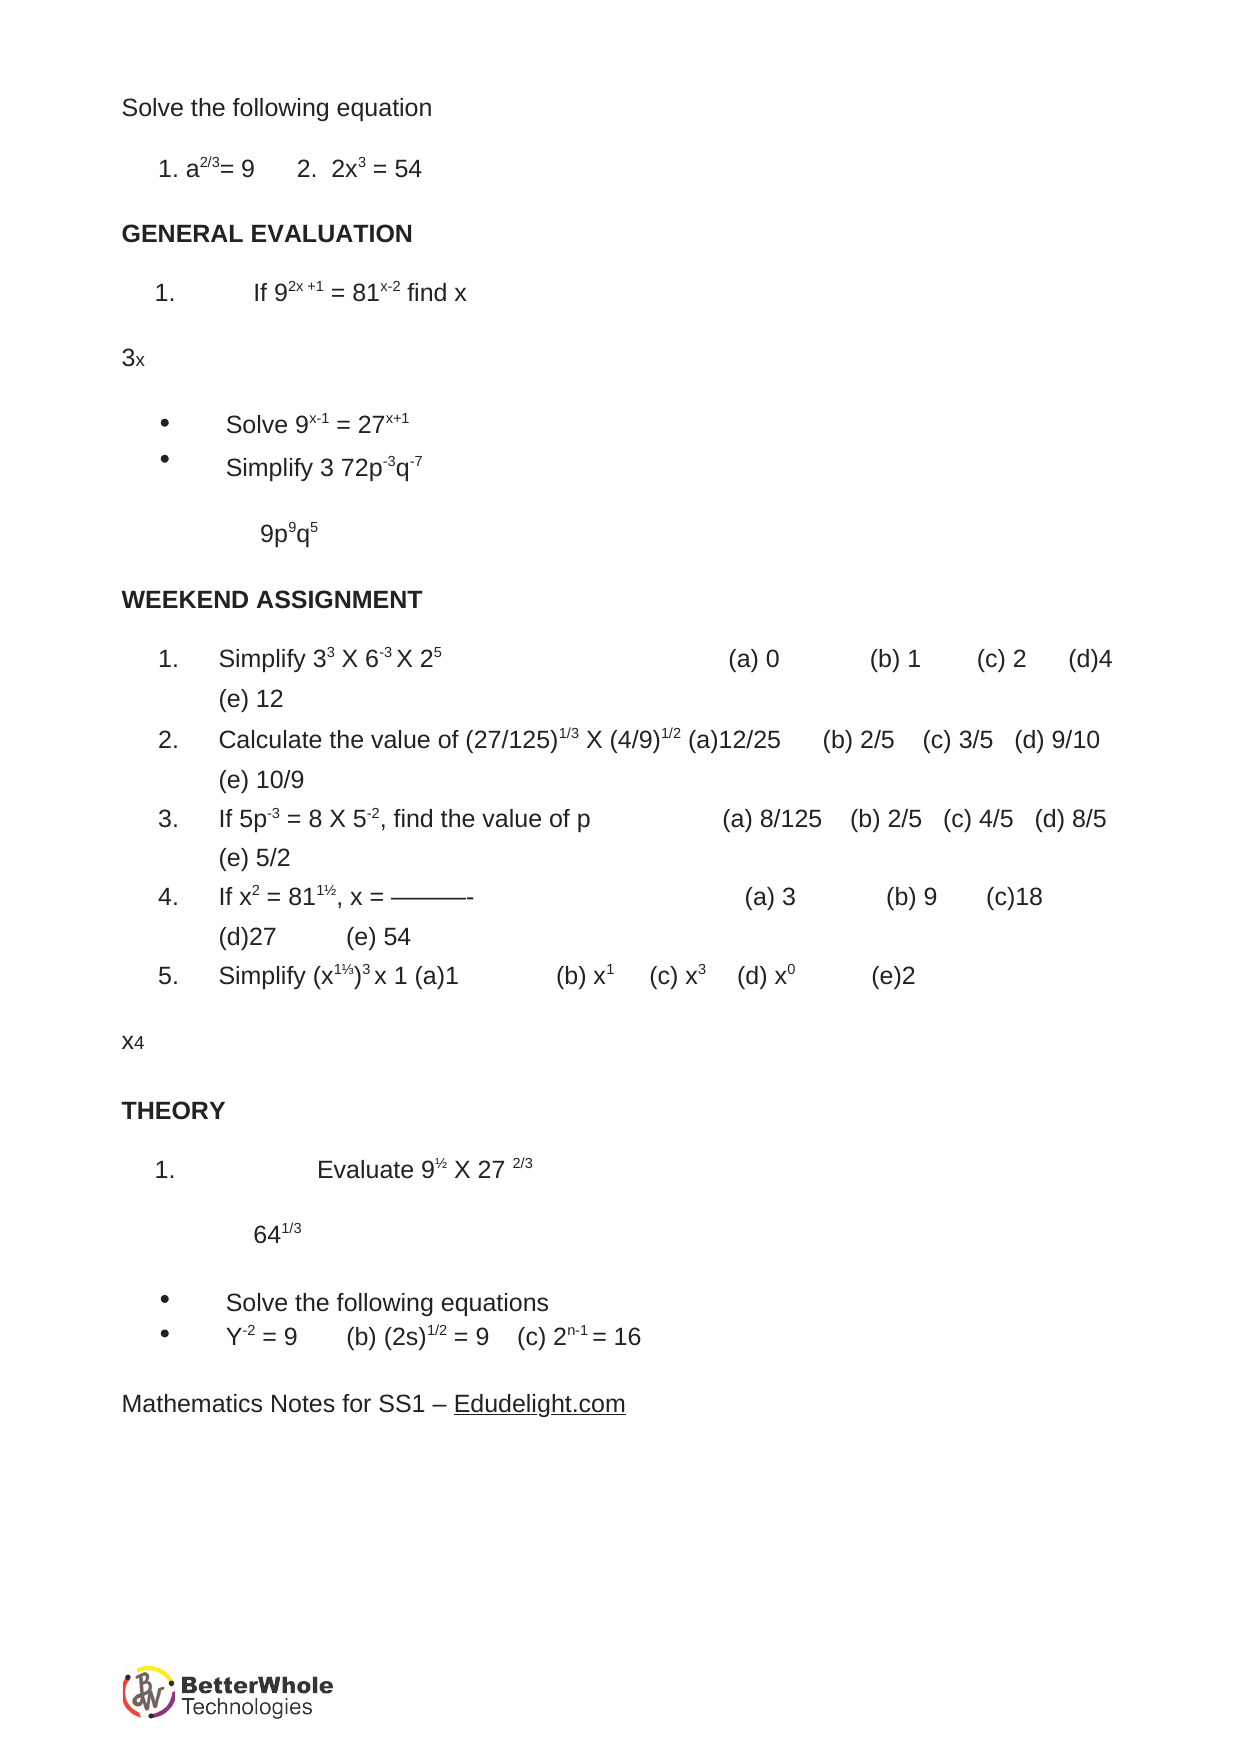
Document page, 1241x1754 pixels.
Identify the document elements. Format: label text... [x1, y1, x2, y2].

text GENERAL EVALUATION [121, 219, 1116, 248]
list Simplify 33 X 6-3 X 25 (a) 0 (b) 1 (c) 2 (d)4 (e) 12 [158, 644, 1116, 713]
text 641/3 [121, 1220, 1116, 1249]
picture [122, 1666, 333, 1719]
text 1. a2/3= 9 2. 2x3 = 54 [158, 154, 1116, 183]
text WEEKEND ASSIGNMENT [121, 585, 1116, 614]
text THEORY [121, 1096, 1116, 1125]
text Solve the following equations [161, 1288, 1116, 1317]
text 9p9q5 [121, 518, 1116, 547]
text 1. Evaluate 9½ X 27 2/3 [123, 1155, 1116, 1184]
text Solve the following equation [121, 93, 1116, 122]
text Solve 9x-1 = 27x+1 [161, 410, 1116, 439]
text 1. If 92x +1 = 81x-2 find x [123, 278, 1116, 307]
list Calculate the value of (27/125)1/3 X (4/9)1/2 (a)12/25 (b) 2/5 (c) 3/5 (d) 9/10 (e) 10/9 [158, 725, 1116, 793]
text Y-2 = 9 (b) (2s)1/2 = 9 (c) 2n-1 = 16 [161, 1322, 1116, 1351]
list If 5p-3 = 8 X 5-2, find the value of p (a) 8/125 (b) 2/5 (c) 4/5 (d) 8/5 (e) 5/2 [158, 804, 1116, 872]
text Mathematics Notes for SS1 – Edudelight.com [121, 1389, 1116, 1417]
list Simplify (x1⅓)3 x 1 (a)1 (b) x1 (c) x3 (d) x0 (e)2 [158, 961, 1116, 990]
list If x2 = 811½, x = ———- (a) 3 (b) 9 (c)18 (d)27 (e) 54 [158, 882, 1116, 950]
text Simplify 3 72p-3q-7 [161, 453, 1116, 482]
text 3x [121, 343, 1116, 372]
text x4 [121, 1026, 1116, 1054]
